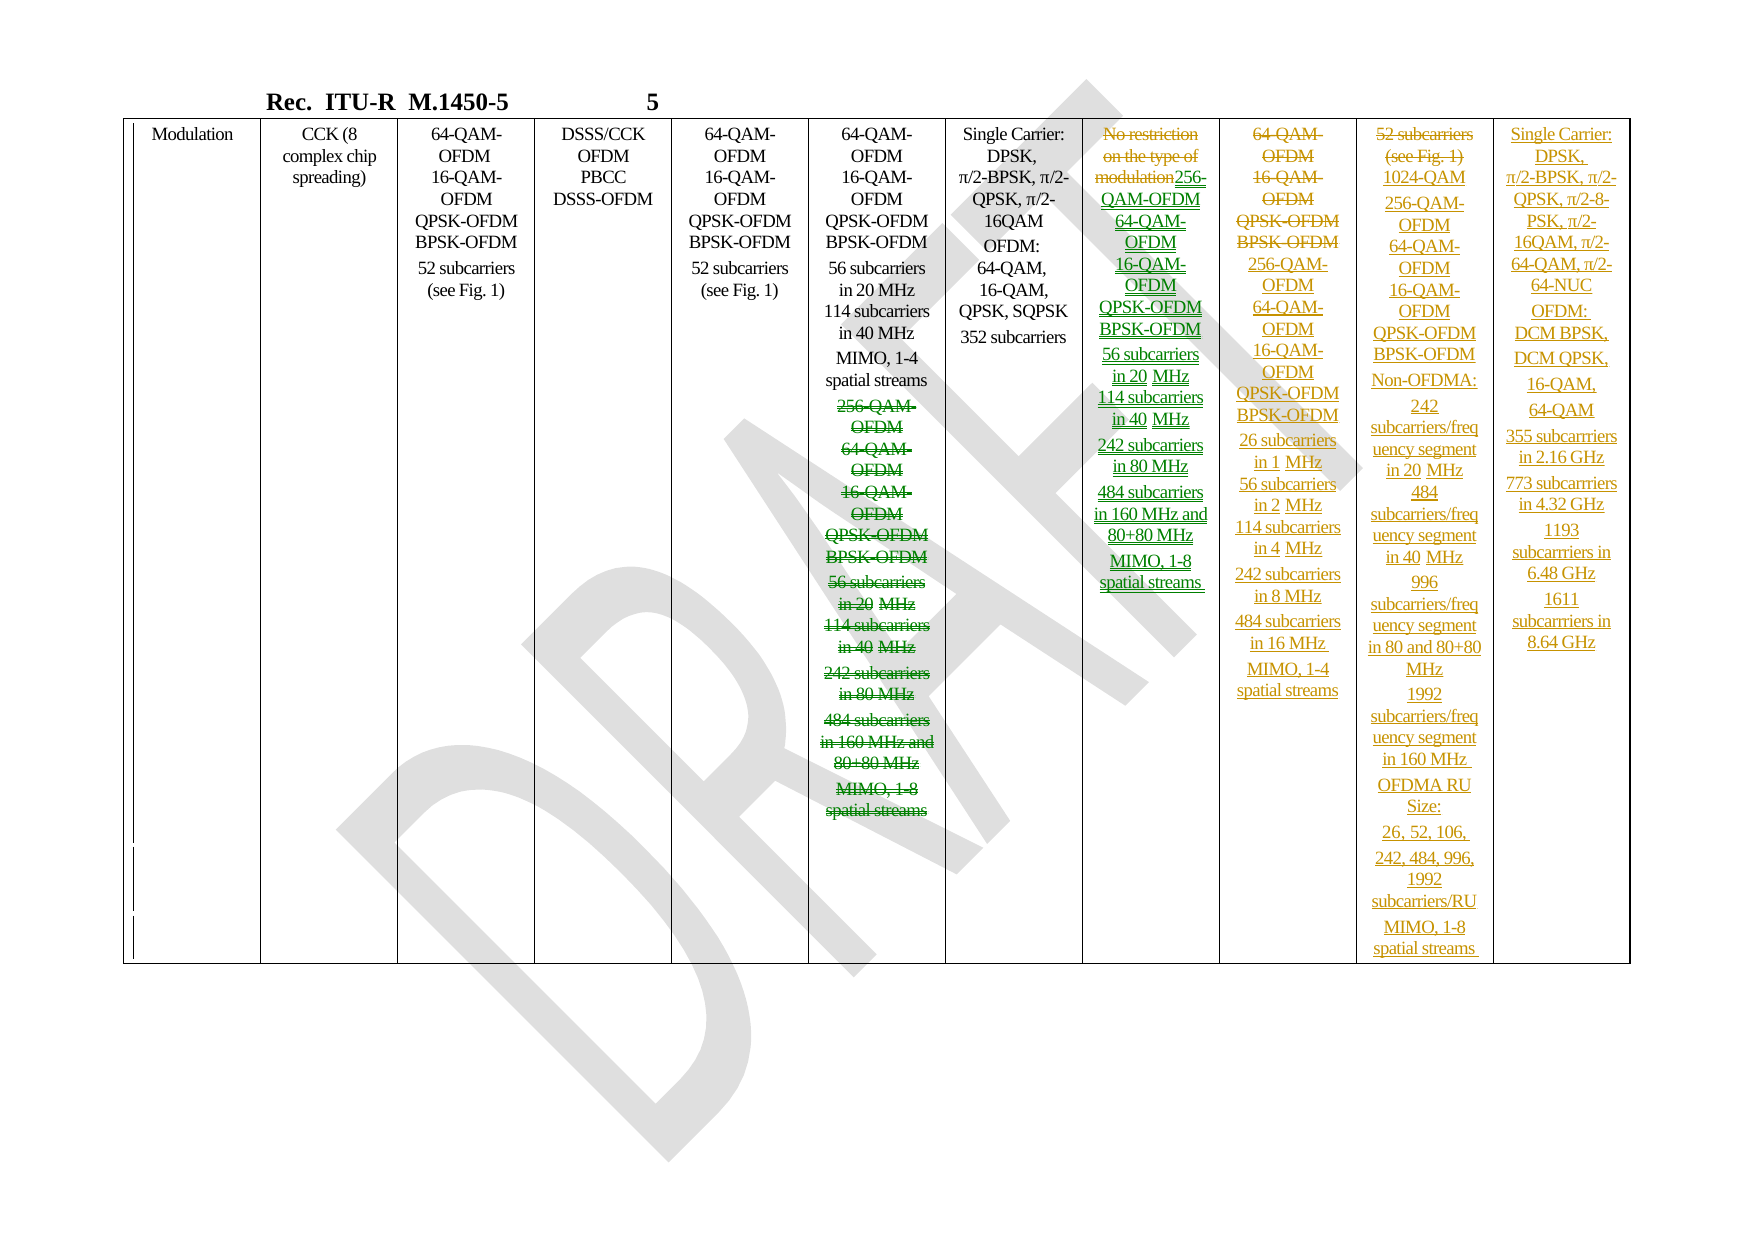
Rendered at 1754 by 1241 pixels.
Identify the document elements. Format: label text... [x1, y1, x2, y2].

table_cell 64-QAM-OFDM 16-QAM-OFDM QPSK-OFDM BPSK-OFDM 52 subcarriers (see Fig. 1) [398, 119, 534, 963]
table_cell Modulation [124, 119, 260, 963]
table_cell [1083, 119, 1219, 963]
table_cell DSSS/CCK OFDM PBCC DSSS-OFDM [535, 119, 671, 963]
table_cell [1494, 119, 1629, 963]
table_cell 64-QAM-OFDM 16-QAM-OFDM QPSK-OFDM BPSK-OFDM 56 subcarriers in 20 MHz 114 subcarriers in 40 MHz MIMO, 1-4 spatial streams [809, 119, 945, 963]
table_cell [1220, 119, 1356, 963]
table_cell Single Carrier: DPSK, π/2-BPSK, π/2-QPSK, π/2-16QAM OFDM: 64-QAM, 16-QAM, QPSK, SQPSK 352 subcarriers [946, 119, 1082, 963]
table_cell 64-QAM-OFDM 16-QAM-OFDM QPSK-OFDM BPSK-OFDM 52 subcarriers (see Fig. 1) [672, 119, 808, 963]
table_cell [1357, 119, 1493, 963]
table_cell CCK (8 complex chip spreading) [261, 119, 397, 963]
